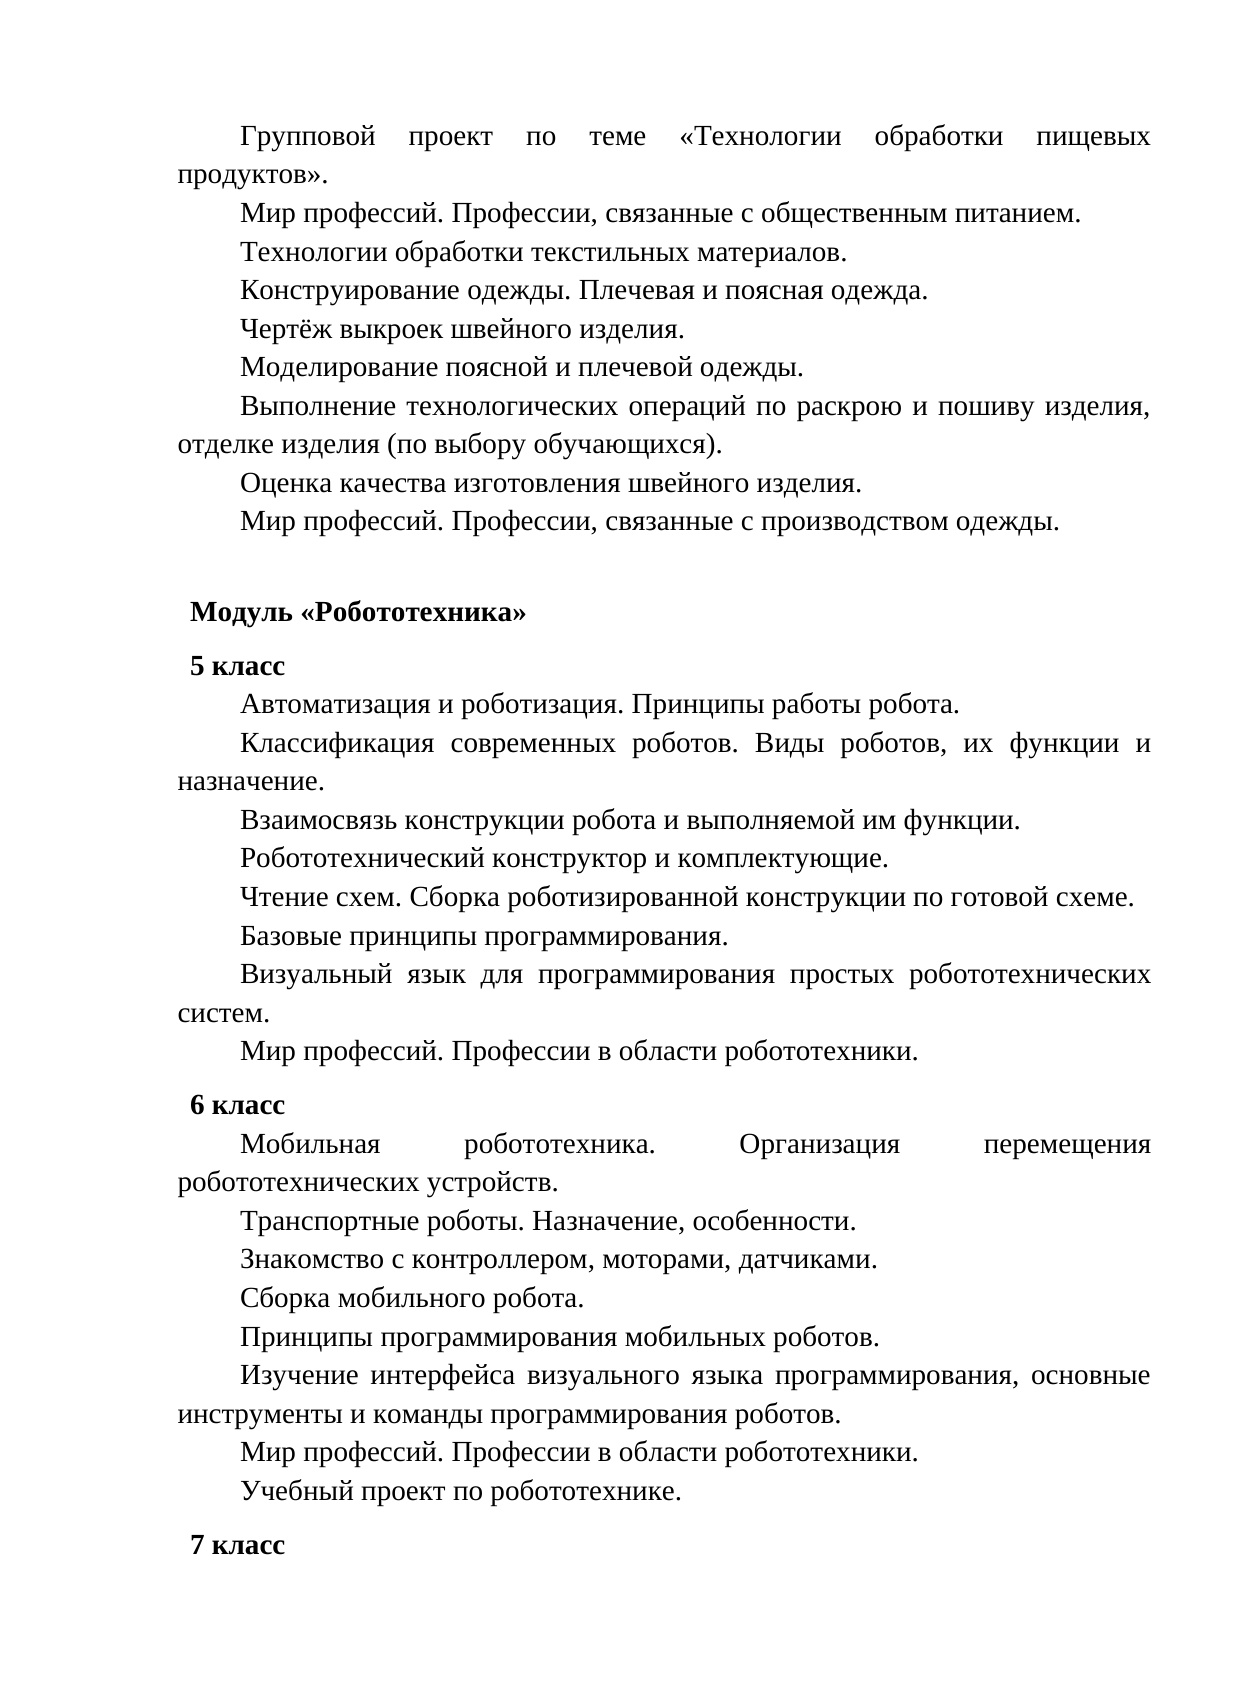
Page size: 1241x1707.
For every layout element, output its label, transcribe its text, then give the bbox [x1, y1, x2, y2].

text Чтение схем. Сборка роботизированной конструкции по готовой схеме. [177, 879, 1152, 913]
text Групповой проект по теме «Технологии обработки пищевых продуктов». [177, 118, 1152, 190]
text Знакомство с контроллером, моторами, датчиками. [177, 1242, 1152, 1275]
text Мир профессий. Профессии в области робототехники. [177, 1434, 1152, 1468]
text Выполнение технологических операций по раскрою и пошиву изделия, отделке изделия (по выбору обучающихся). [177, 388, 1152, 460]
text Модуль «Робототехника» [190, 594, 1152, 627]
text 5 класс [190, 648, 1152, 681]
text Сборка мобильного робота. [177, 1280, 1152, 1314]
text Оценка качества изготовления швейного изделия. [177, 465, 1152, 498]
text Мир профессий. Профессии, связанные с общественным питанием. [177, 195, 1152, 229]
text Классификация современных роботов. Виды роботов, их функции и назначение. [177, 725, 1152, 797]
text Чертёж выкроек швейного изделия. [177, 311, 1152, 344]
text Мир профессий. Профессии, связанные с производством одежды. [177, 503, 1152, 537]
text Изучение интерфейса визуального языка программирования, основные инструменты и команды программирования роботов. [177, 1357, 1152, 1429]
text Визуальный язык для программирования простых робототехнических систем. [177, 956, 1152, 1028]
text Принципы программирования мобильных роботов. [177, 1319, 1152, 1352]
text Взаимосвязь конструкции робота и выполняемой им функции. [177, 802, 1152, 836]
text Базовые принципы программирования. [177, 918, 1152, 951]
text Технологии обработки текстильных материалов. [177, 234, 1152, 267]
text Учебный проект по робототехнике. [177, 1473, 1152, 1506]
text Мир профессий. Профессии в области робототехники. [177, 1033, 1152, 1067]
text Мобильная робототехника. Организация перемещения робототехнических устройств. [177, 1126, 1152, 1198]
text Автоматизация и роботизация. Принципы работы робота. [177, 686, 1152, 720]
text Робототехнический конструктор и комплектующие. [177, 841, 1152, 874]
text 6 класс [190, 1087, 1152, 1121]
text Транспортные роботы. Назначение, особенности. [177, 1203, 1152, 1237]
text 7 класс [190, 1527, 1152, 1561]
text Конструирование одежды. Плечевая и поясная одежда. [177, 272, 1152, 306]
text Моделирование поясной и плечевой одежды. [177, 349, 1152, 383]
